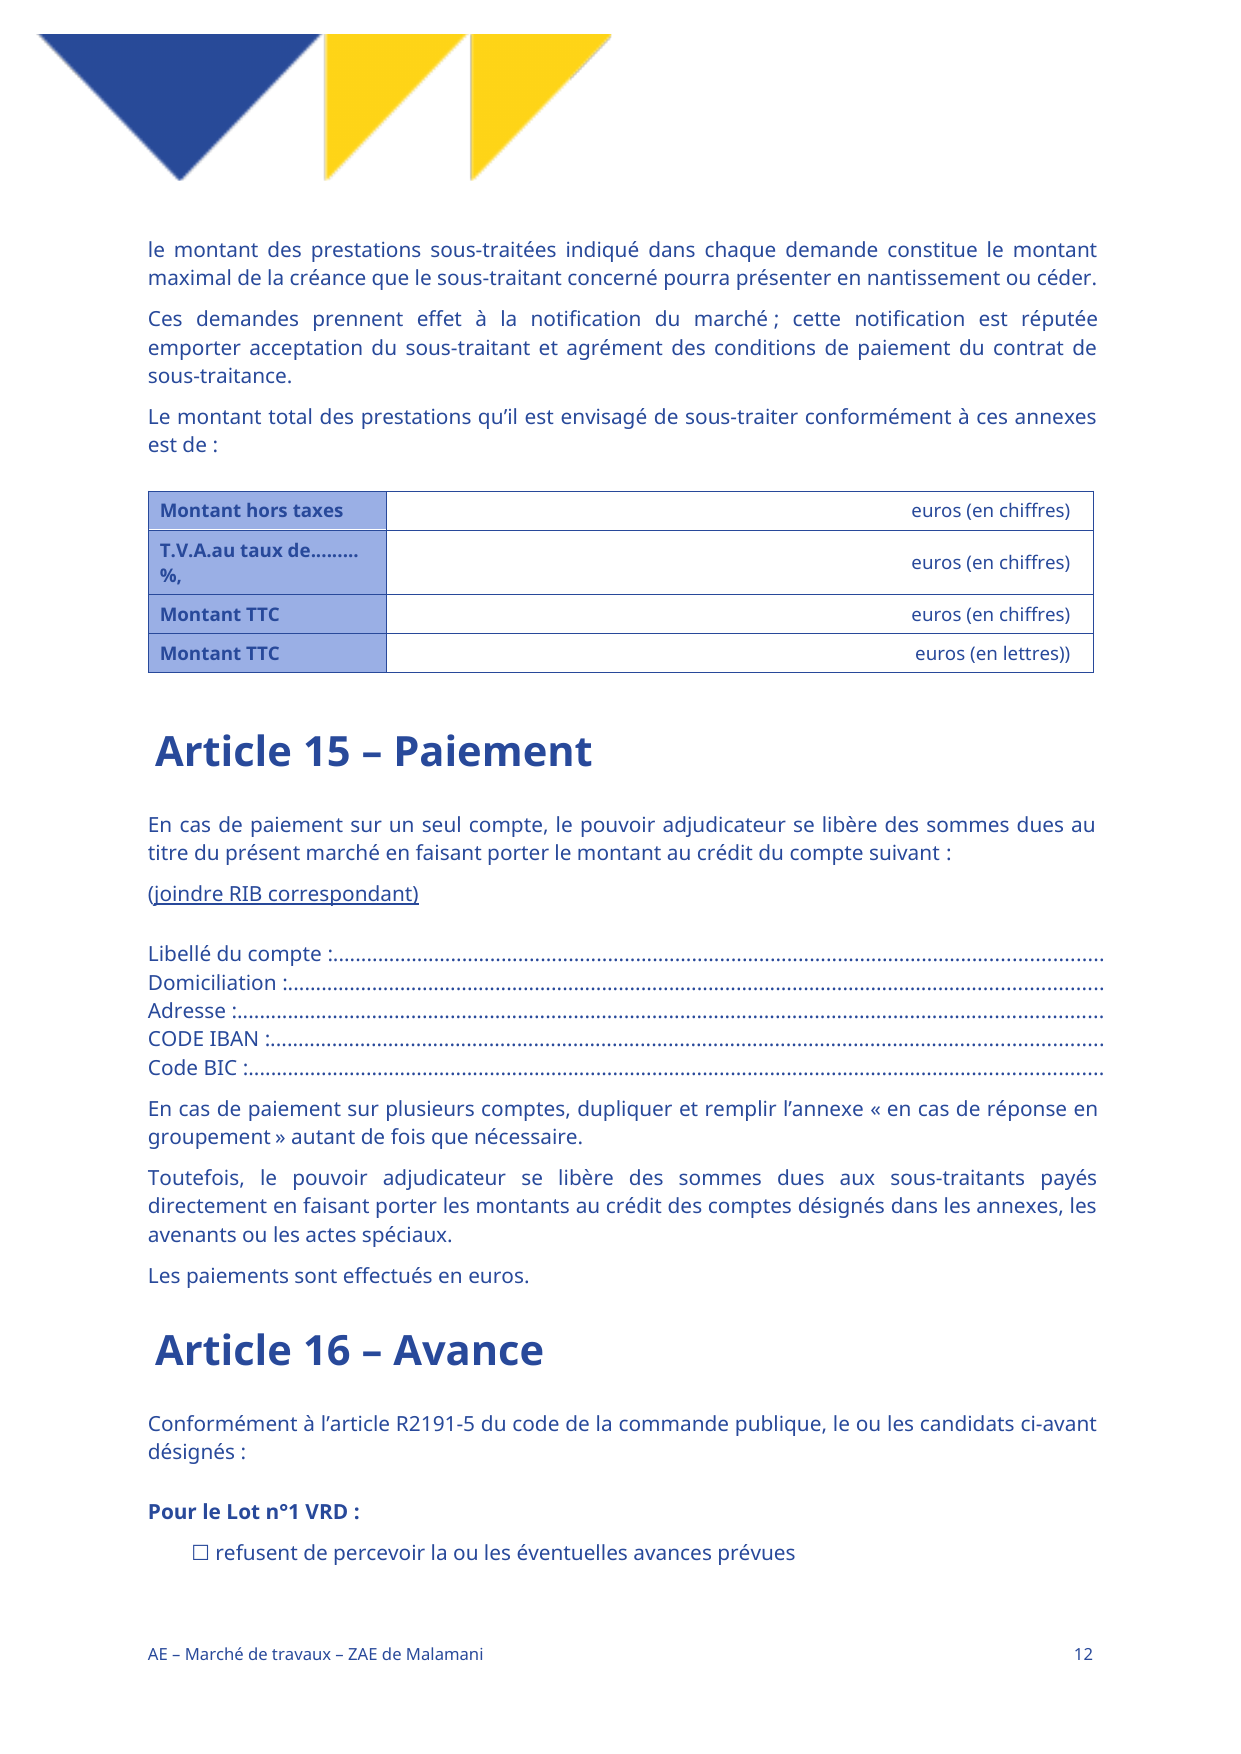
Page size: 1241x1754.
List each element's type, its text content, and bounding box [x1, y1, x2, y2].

text Les paiements sont effectués en euros. [148, 1261, 1098, 1289]
table_cell Montant TTC [149, 595, 386, 633]
text En cas de paiement sur plusieurs comptes, dupliquer et remplir l’annexe « en cas de réponse en groupement » autant de fois que nécessaire. [148, 1094, 1098, 1151]
text (joindre RIB correspondant) [148, 879, 1098, 907]
text En cas de paiement sur un seul compte, le pouvoir adjudicateur se libère des sommes dues au titre du présent marché en faisant porter le montant au crédit du compte suivant : [148, 810, 1098, 867]
text Adresse : [148, 996, 1092, 1024]
table_cell Montant TTC [149, 634, 386, 672]
text Le montant total des prestations qu’il est envisagé de sous-traiter conformément à ces annexes est de : [148, 402, 1098, 459]
text Conformément à l’article R2191-5 du code de la commande publique, le ou les candidats ci-avant désignés : [148, 1409, 1098, 1466]
text Libellé du compte : [148, 939, 1092, 968]
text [148, 235, 1098, 292]
table_header Montant hors taxes [149, 492, 386, 529]
text Toutefois, le pouvoir adjudicateur se libère des sommes dues aux sous-traitants payés directement en faisant porter les montants au crédit des comptes désignés dans les annexes, les avenants ou les actes spéciaux. [148, 1163, 1098, 1248]
text CODE IBAN : [148, 1024, 1092, 1053]
table_cell euros (en chiffres) [387, 531, 1093, 594]
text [148, 1538, 1098, 1567]
text Domiciliation : [148, 968, 1092, 996]
text Pour le Lot n°1 VRD : [148, 1497, 1098, 1526]
subtitle Article 15 – Paiement [155, 722, 1108, 778]
table_header euros (en chiffres) [387, 492, 1093, 529]
table_cell T.V.A.au taux de......... %, [149, 531, 386, 594]
text Ces demandes prennent effet à la notification du marché ; cette notification est réputée emporter acceptation du sous-traitant et agrément des conditions de paiement du contrat de sous-traitance. [148, 304, 1098, 389]
table_cell euros (en lettres)) [387, 634, 1093, 672]
table_cell euros (en chiffres) [387, 595, 1093, 633]
subtitle Article 16 – Avance [155, 1321, 1108, 1377]
text Code BIC : [148, 1053, 1092, 1081]
